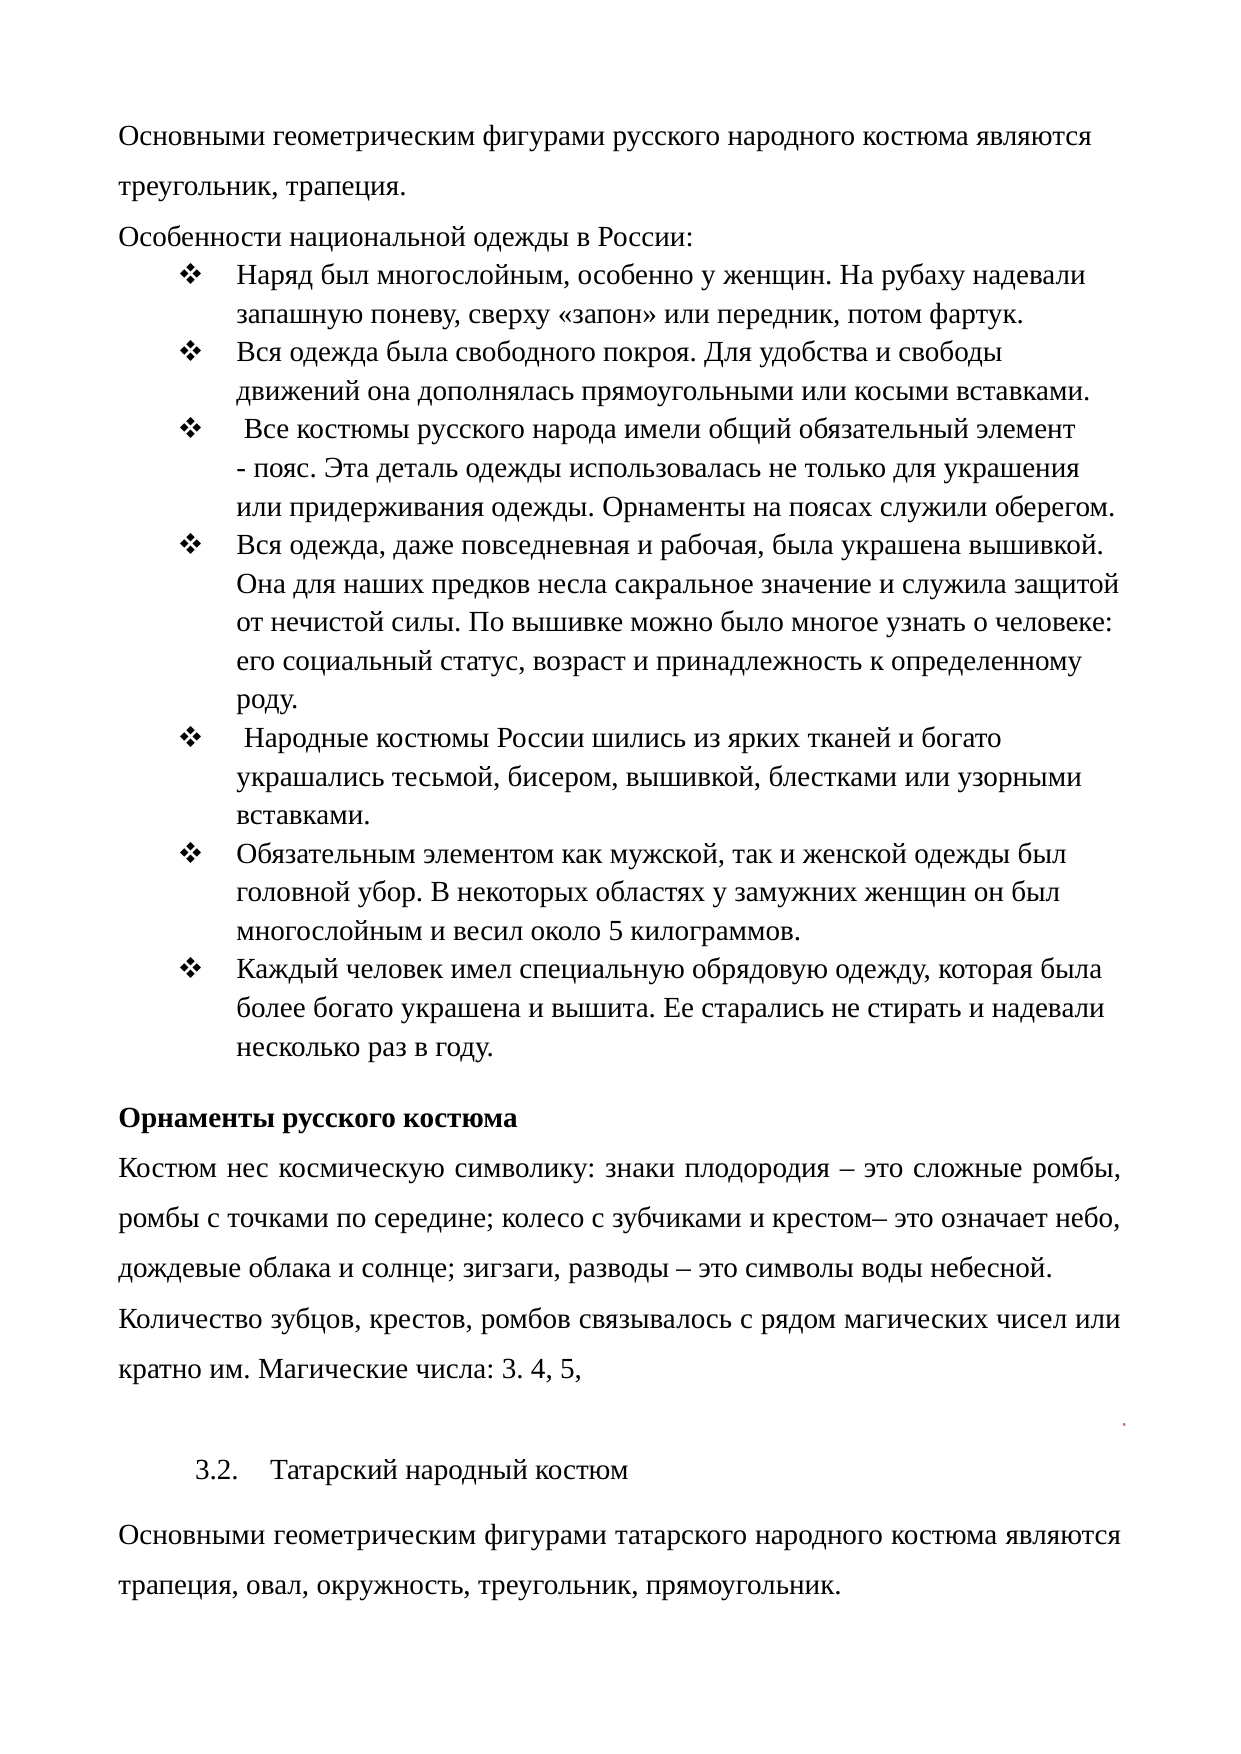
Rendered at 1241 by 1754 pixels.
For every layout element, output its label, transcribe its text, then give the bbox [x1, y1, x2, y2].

text Орнаменты русского костюма [118, 1100, 1122, 1133]
list Татарский народный костюм [195, 1452, 1122, 1485]
text Особенности национальной одежды в России: [118, 219, 1122, 252]
list Наряд был многослойным, особенно у женщин. На рубаху надевали запашную поневу, сверху «запон» или передник, потом фартук. [177, 257, 1122, 329]
text Основными геометрическим фигурами татарского народного костюма являются трапеция, овал, окружность, треугольник, прямоугольник. [118, 1517, 1122, 1601]
list Обязательным элементом как мужской, так и женской одежды был головной убор. В некоторых областях у замужних женщин он был многослойным и весил около 5 килограммов. [177, 836, 1122, 947]
list Вся одежда, даже повседневная и рабочая, была украшена вышивкой. Она для наших предков несла сакральное значение и служила защитой от нечистой силы. По вышивке можно было многое узнать о человеке: его социальный статус, возраст и принадлежность к определенному роду. [177, 527, 1122, 715]
text Основными геометрическим фигурами русского народного костюма являются треугольник, трапеция. [118, 118, 1122, 202]
list Народные костюмы России шились из ярких тканей и богато украшались тесьмой, бисером, вышивкой, блестками или узорными вставками. [177, 720, 1122, 831]
text Костюм нес космическую символику: знаки плодородия – это сложные ромбы, ромбы с точками по середине; колесо с зубчиками и крестом– это означает небо, дождевые облака и солнце; зигзаги, разводы – это символы воды небесной. [118, 1150, 1122, 1284]
list Каждый человек имел специальную обрядовую одежду, которая была более богато украшена и вышита. Ее старались не стирать и надевали несколько раз в году. [177, 952, 1122, 1095]
list Все костюмы русского народа имели общий обязательный элемент - пояс. Эта деталь одежды использовалась не только для украшения или придерживания одежды. Орнаменты на поясах служили оберегом. [177, 412, 1122, 522]
list Вся одежда была свободного покроя. Для удобства и свободы движений она дополнялась прямоугольными или косыми вставками. [177, 334, 1122, 407]
text Количество зубцов, крестов, ромбов связывалось с рядом магических чисел или кратно им. Магические числа: 3. 4, 5, [118, 1301, 1122, 1385]
